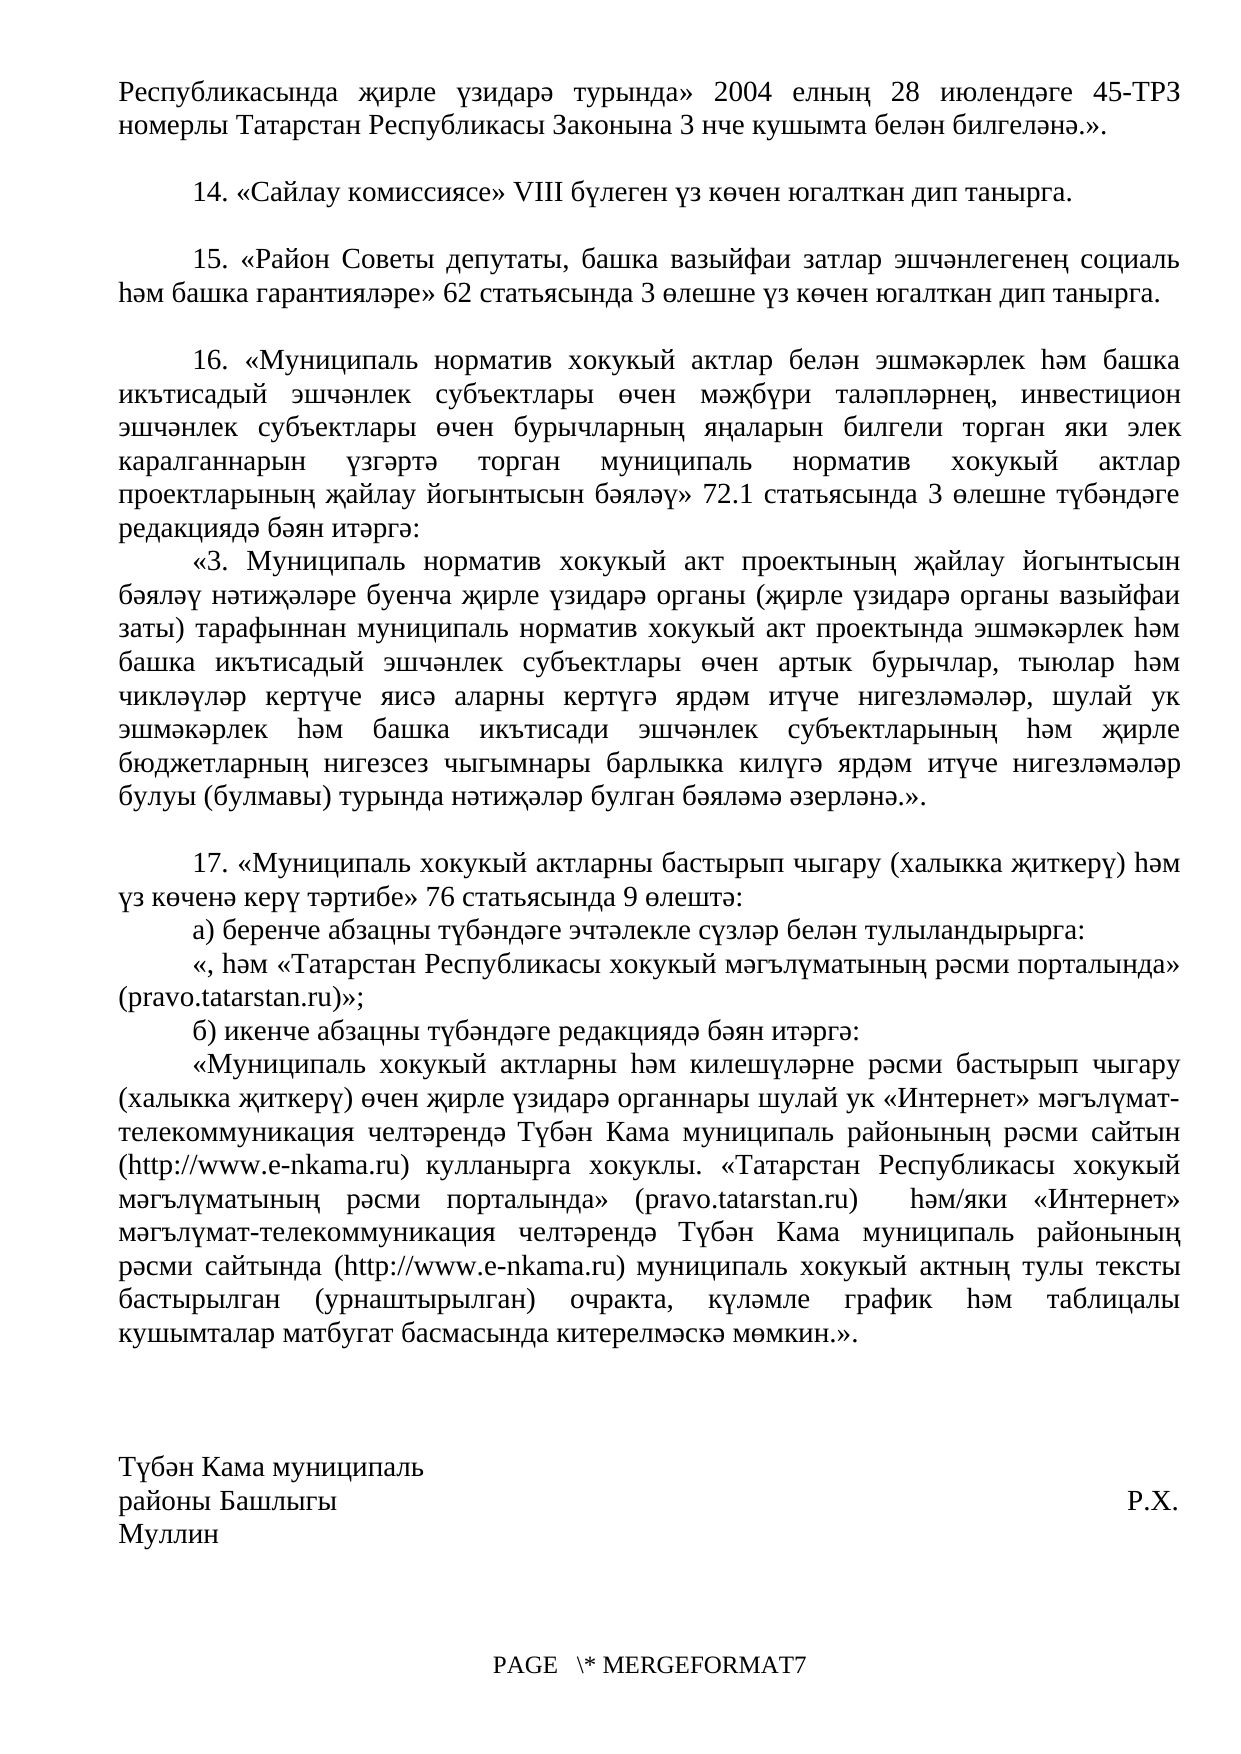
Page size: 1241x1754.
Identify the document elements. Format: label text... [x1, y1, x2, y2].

text 17. «Муниципаль хокукый актларны бастырып чыгару (халыкка җиткерү) һәм үз көченә керү тәртибе» 76 статьясында 9 өлештә: [118, 845, 1181, 912]
text «3. Муниципаль норматив хокукый акт проектының җайлау йогынтысын бәяләү нәтиҗәләре буенча җирле үзидарә органы (җирле үзидарә органы вазыйфаи заты) тарафыннан муниципаль норматив хокукый акт проектында эшмәкәрлек һәм башка икътисадый эшчәнлек субъектлары өчен артык бурычлар, тыюлар һәм чикләүләр кертүче яисә аларны кертүгә ярдәм итүче нигезләмәләр, шулай ук эшмәкәрлек һәм башка икътисади эшчәнлек субъектларының һәм җирле бюджетларның нигезсез чыгымнары барлыкка килүгә ярдәм итүче нигезләмәләр булуы (булмавы) турында нәтиҗәләр булган бәяләмә әзерләнә.». [118, 543, 1181, 812]
text 16. «Муниципаль норматив хокукый актлар белән эшмәкәрлек һәм башка икътисадый эшчәнлек субъектлары өчен мәҗбүри таләпләрнең, инвестицион эшчәнлек субъектлары өчен бурычларның яңаларын билгели торган яки элек каралганнарын үзгәртә торган муниципаль норматив хокукый актлар проектларының җайлау йогынтысын бәяләү» 72.1 статьясында 3 өлешне түбәндәге редакциядә бәян итәргә: [118, 342, 1181, 543]
text «Муниципаль хокукый актларны һәм килешүләрне рәсми бастырып чыгару (халыкка җиткерү) өчен җирле үзидарә органнары шулай ук «Интернет» мәгълүмат-телекоммуникация челтәрендә Түбән Кама муниципаль районының рәсми сайтын (http://www.e-nkama.ru) кулланырга хокуклы. «Татарстан Республикасы хокукый мәгълүматының рәсми порталында» (pravo.tatarstan.ru) һәм/яки «Интернет» мәгълүмат-телекоммуникация челтәрендә Түбән Кама муниципаль районының рәсми сайтында (http://www.e-nkama.ru) муниципаль хокукый актның тулы тексты бастырылган (урнаштырылган) очракта, күләмле график һәм таблицалы кушымталар матбугат басмасында китерелмәскә мөмкин.». [118, 1047, 1181, 1348]
text 14. «Сайлау комиссиясе» VIII бүлеген үз көчен югалткан дип танырга. [118, 174, 1181, 208]
text «, һәм «Татарстан Республикасы хокукый мәгълүматының рәсми порталында» (pravo.tatarstan.ru)»; [118, 946, 1181, 1013]
text б) икенче абзацны түбәндәге редакциядә бәян итәргә: [118, 1013, 1181, 1047]
text 15. «Район Советы депутаты, башка вазыйфаи затлар эшчәнлегенең социаль һәм башка гарантияләре» 62 статьясында 3 өлешне үз көчен югалткан дип танырга. [118, 242, 1181, 309]
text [118, 74, 1181, 141]
text Түбән Кама муниципаль [118, 1449, 1181, 1483]
text а) беренче абзацны түбәндәге эчтәлекле сүзләр белән тулыландырырга: [118, 912, 1181, 946]
text районы Башлыгы Р.Х. Муллин [118, 1483, 1181, 1550]
